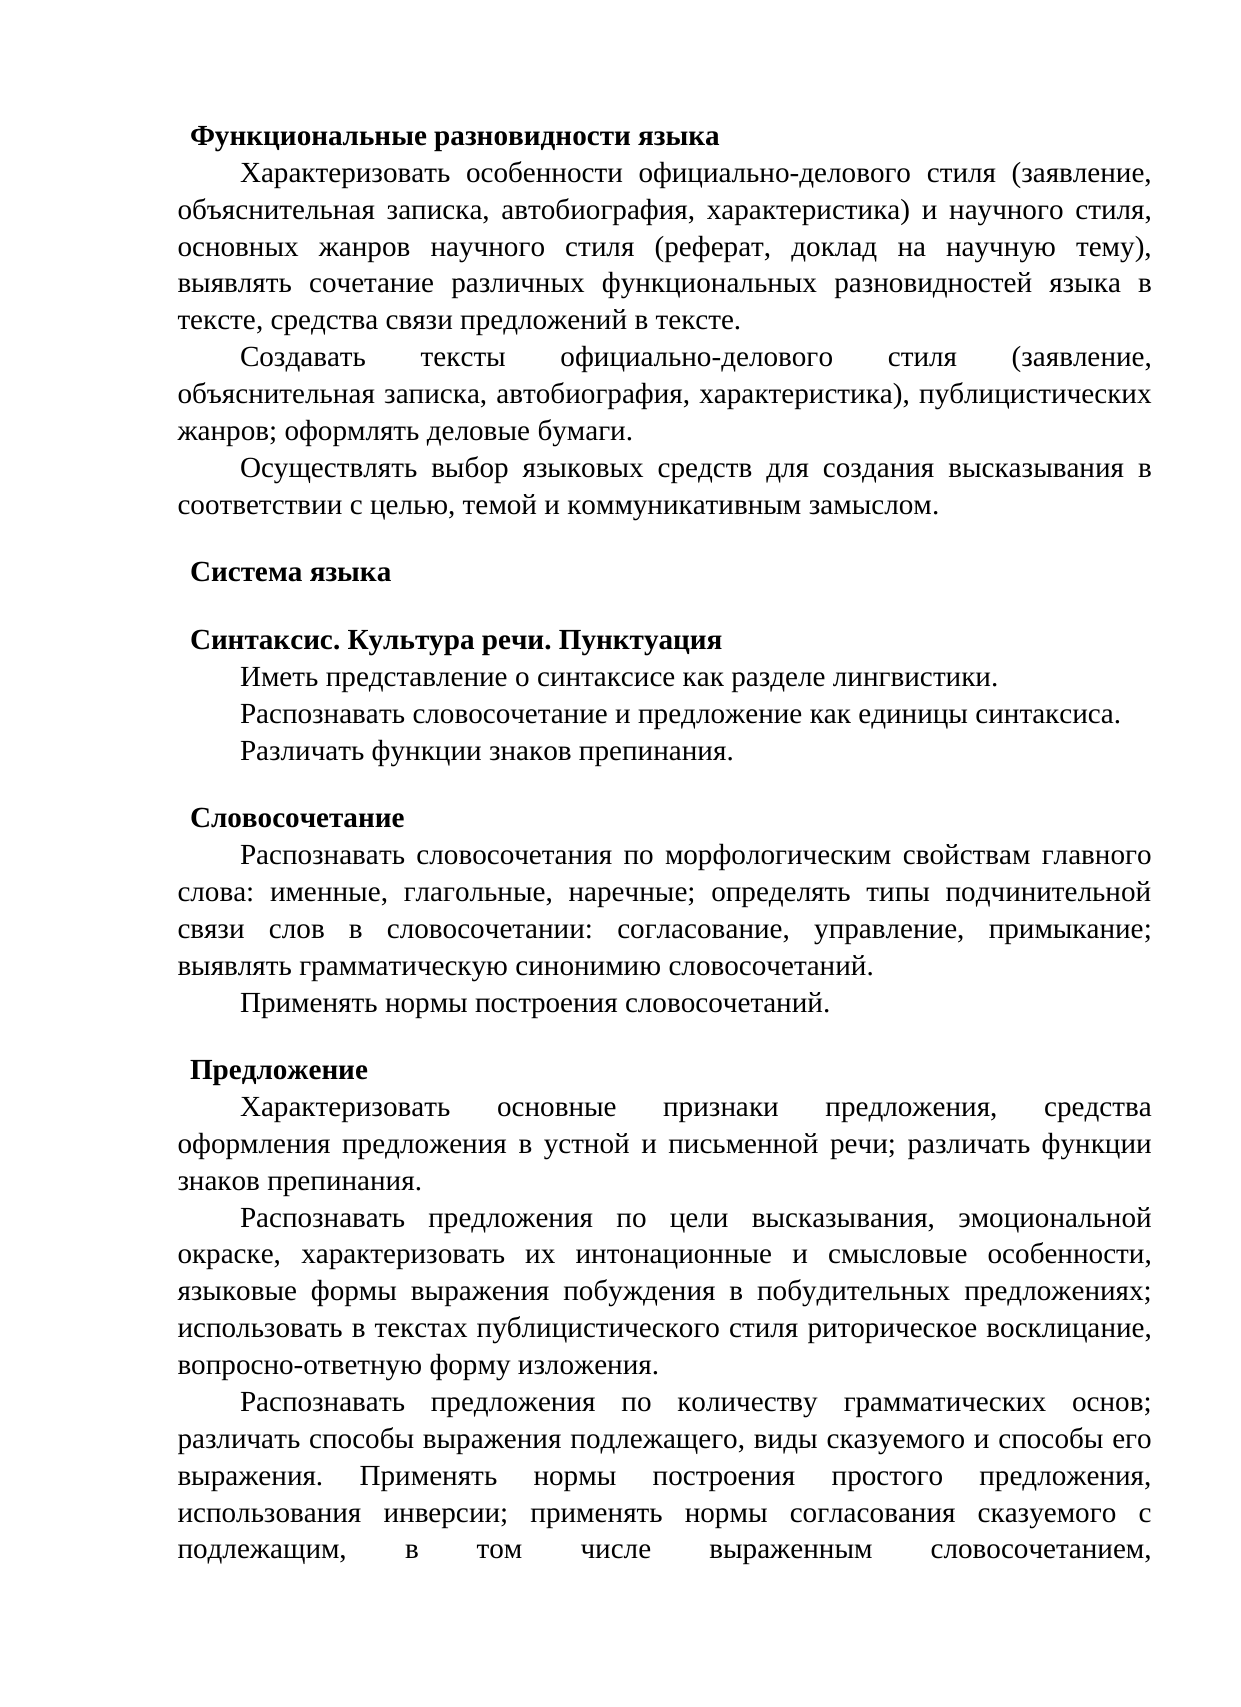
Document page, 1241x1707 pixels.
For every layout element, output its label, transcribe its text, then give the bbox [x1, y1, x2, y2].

text Распознавать предложения по цели высказывания, эмоциональной окраске, характеризовать их интонационные и смысловые особенности, языковые формы выражения побуждения в побудительных предложениях; использовать в текстах публицистического стиля риторическое восклицание, вопросно-ответную форму изложения. [177, 1200, 1152, 1381]
text Характеризовать особенности официально-делового стиля (заявление, объяснительная записка, автобиография, характеристика) и научного стиля, основных жанров научного стиля (реферат, доклад на научную тему), выявлять сочетание различных функциональных разновидностей языка в тексте, средства связи предложений в тексте. [177, 155, 1152, 336]
text Применять нормы построения словосочетаний. [177, 985, 1152, 1018]
text Cинтаксис. Культура речи. Пунктуация [190, 622, 1152, 656]
text Иметь представление о синтаксисе как разделе лингвистики. [177, 659, 1152, 692]
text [177, 1384, 1152, 1565]
text Распознавать словосочетание и предложение как единицы синтаксиса. [177, 696, 1152, 729]
text Распознавать словосочетания по морфологическим свойствам главного слова: именные, глагольные, наречные; определять типы подчинительной связи слов в словосочетании: согласование, управление, примыкание; выявлять грамматическую синонимию словосочетаний. [177, 837, 1152, 981]
text Предложение [190, 1052, 1152, 1086]
text Осуществлять выбор языковых средств для создания высказывания в соответствии с целью, темой и коммуникативным замыслом. [177, 450, 1152, 520]
text Характеризовать основные признаки предложения, средства оформления предложения в устной и письменной речи; различать функции знаков препинания. [177, 1089, 1152, 1196]
text Словосочетание [190, 800, 1152, 834]
text Создавать тексты официально-делового стиля (заявление, объяснительная записка, автобиография, характеристика), публицистических жанров; оформлять деловые бумаги. [177, 339, 1152, 447]
text Различать функции знаков препинания. [177, 733, 1152, 766]
text Функциональные разновидности языка [190, 118, 1152, 152]
text Система языка [190, 554, 1152, 588]
